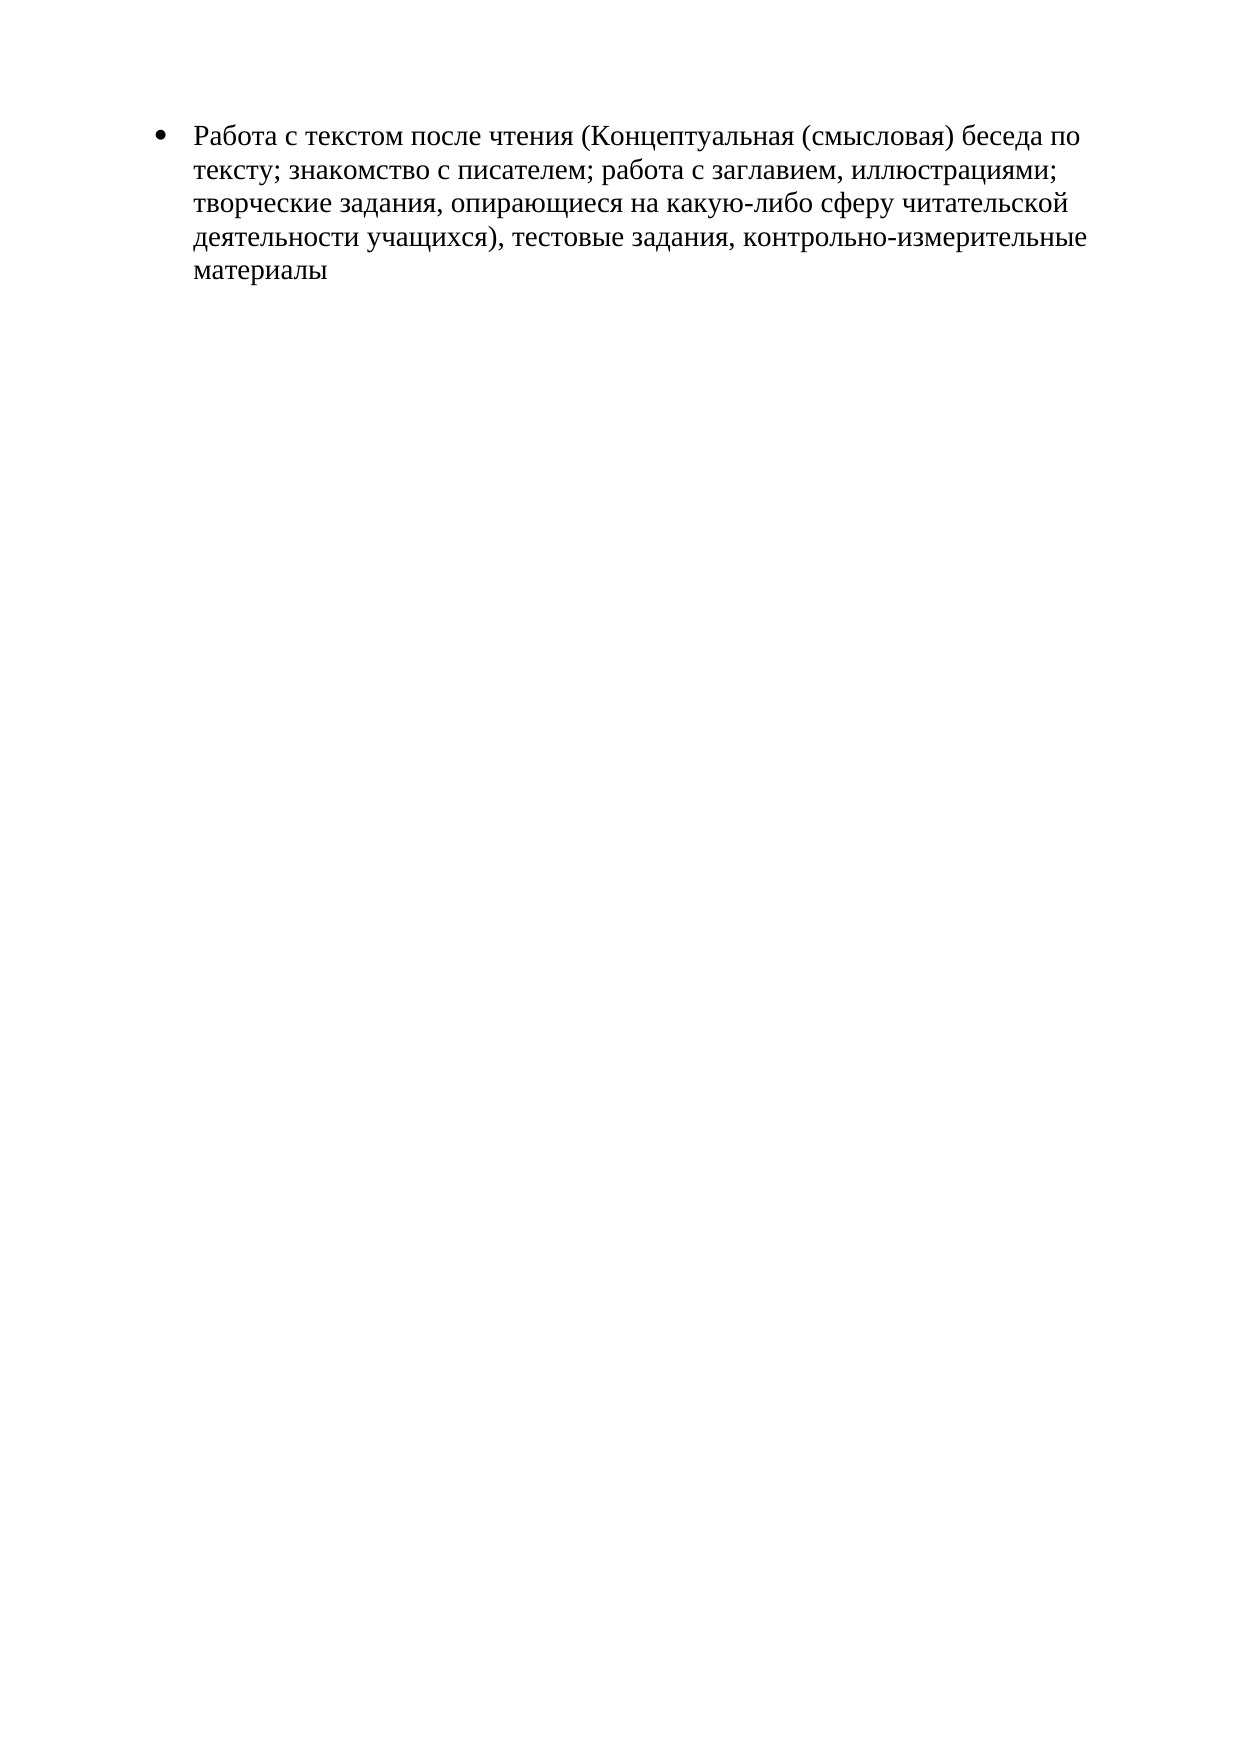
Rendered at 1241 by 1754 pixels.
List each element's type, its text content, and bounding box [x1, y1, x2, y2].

list Работа с текстом после чтения (Концептуальная (смысловая) беседа по тексту; знакомство с писателем; работа с заглавием, иллюстрациями; творческие задания, опирающиеся на какую-либо сферу читательской деятельности учащихся), тестовые задания, контрольно-измерительные материалы [156, 118, 1152, 286]
